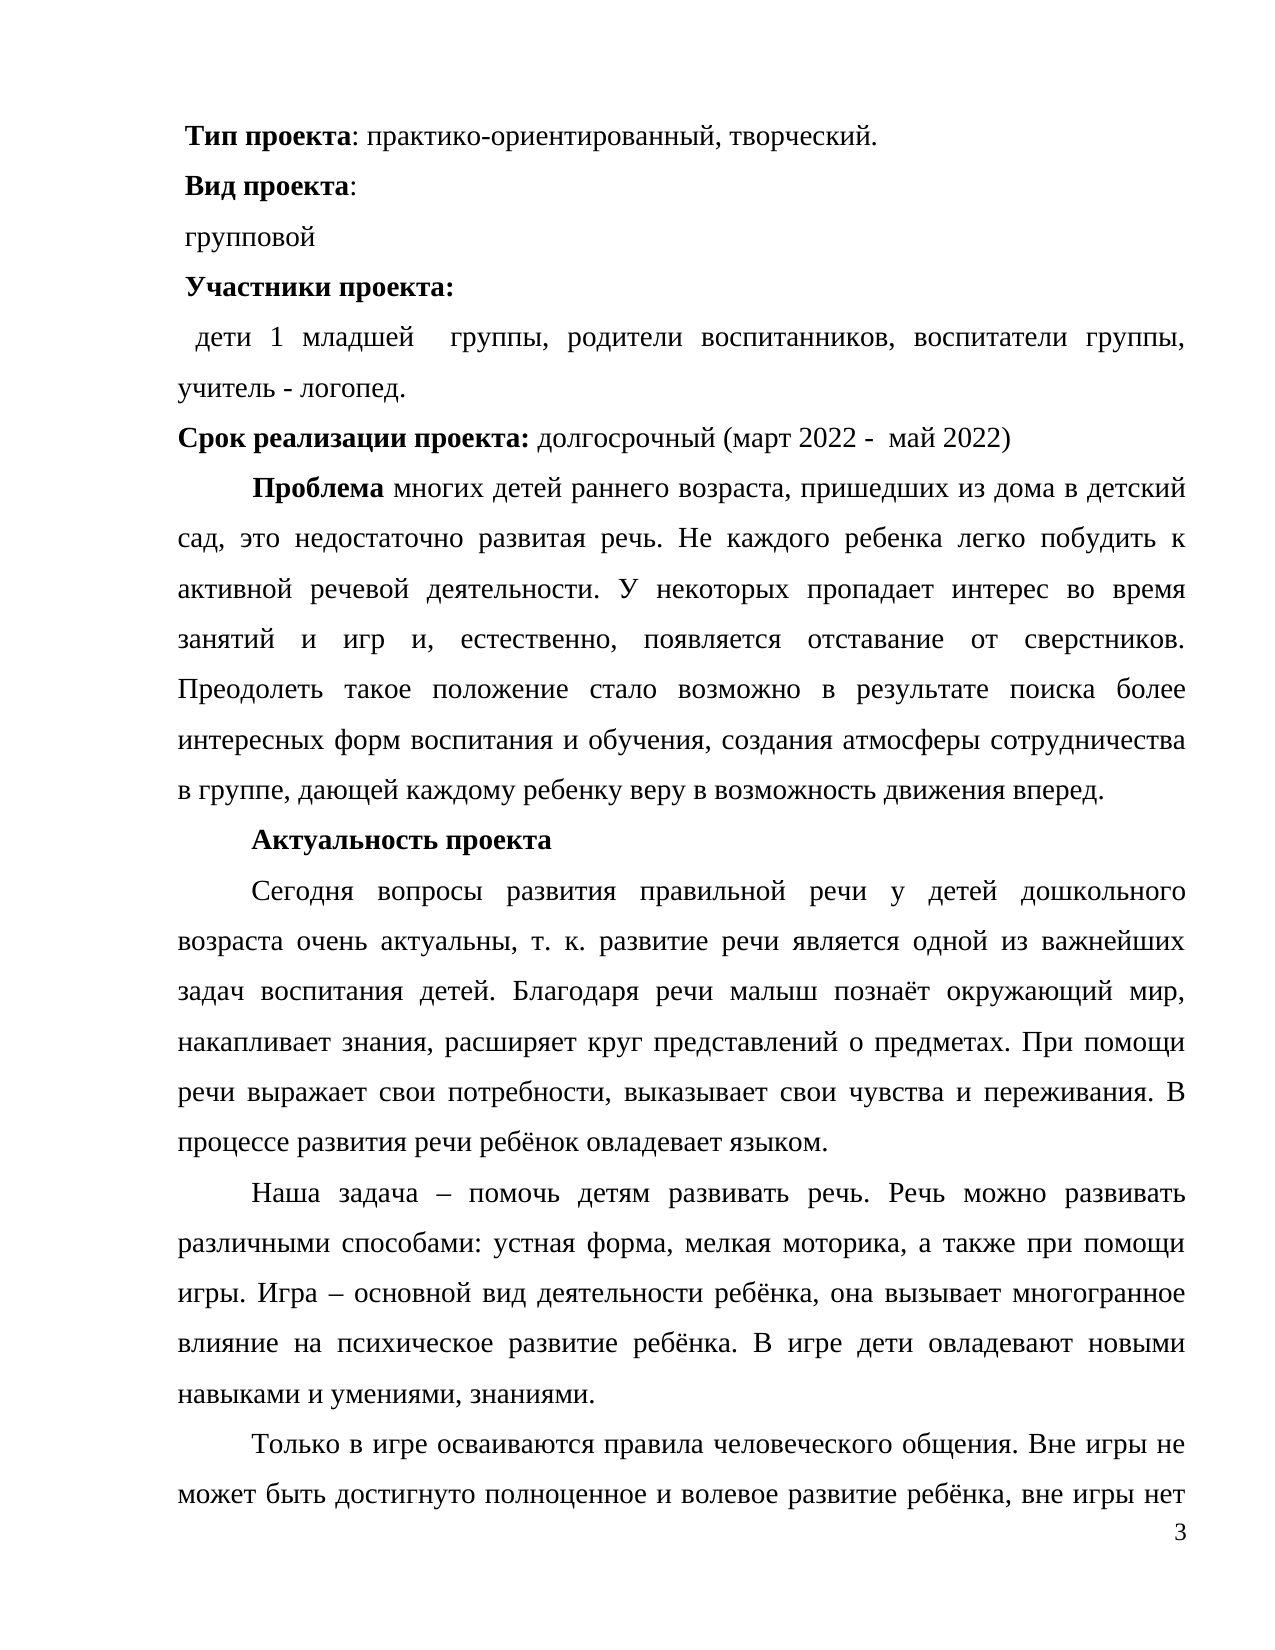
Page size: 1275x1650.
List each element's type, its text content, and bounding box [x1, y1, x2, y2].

text Актуальность проекта [177, 822, 1186, 856]
text Участники проекта: [177, 269, 1186, 303]
text дети 1 младшей группы, родители воспитанников, воспитатели группы, учитель - логопед. [177, 319, 1186, 403]
text Срок реализации проекта: долгосрочный (март 2022 - май 2022) [177, 420, 1186, 453]
text Сегодня вопросы развития правильной речи у детей дошкольного возраста очень актуальны, т. к. развитие речи является одной из важнейших задач воспитания детей. Благодаря речи малыш познаёт окружающий мир, накапливает знания, расширяет круг представлений о предметах. При помощи речи выражает свои потребности, выказывает свои чувства и переживания. В процессе развития речи ребёнок овладевает языком. [177, 873, 1186, 1158]
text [177, 1426, 1186, 1510]
text Проблема многих детей раннего возраста, пришедших из дома в детский сад, это недостаточно развитая речь. Не каждого ребенка легко побудить к активной речевой деятельности. У некоторых пропадает интерес во время занятий и игр и, естественно, появляется отставание от сверстников. Преодолеть такое положение стало возможно в результате поиска более интересных форм воспитания и обучения, создания атмосферы сотрудничества в группе, дающей каждому ребенку веру в возможность движения вперед. [177, 470, 1186, 806]
text Тип проекта: практико-ориентированный, творческий. [177, 118, 1186, 152]
text Наша задача – помочь детям развивать речь. Речь можно развивать различными способами: устная форма, мелкая моторика, а также при помощи игры. Игра – основной вид деятельности ребёнка, она вызывает многогранное влияние на психическое развитие ребёнка. В игре дети овладевают новыми навыками и умениями, знаниями. [177, 1175, 1186, 1409]
text Вид проекта: [177, 168, 1186, 202]
text групповой [177, 219, 1186, 252]
